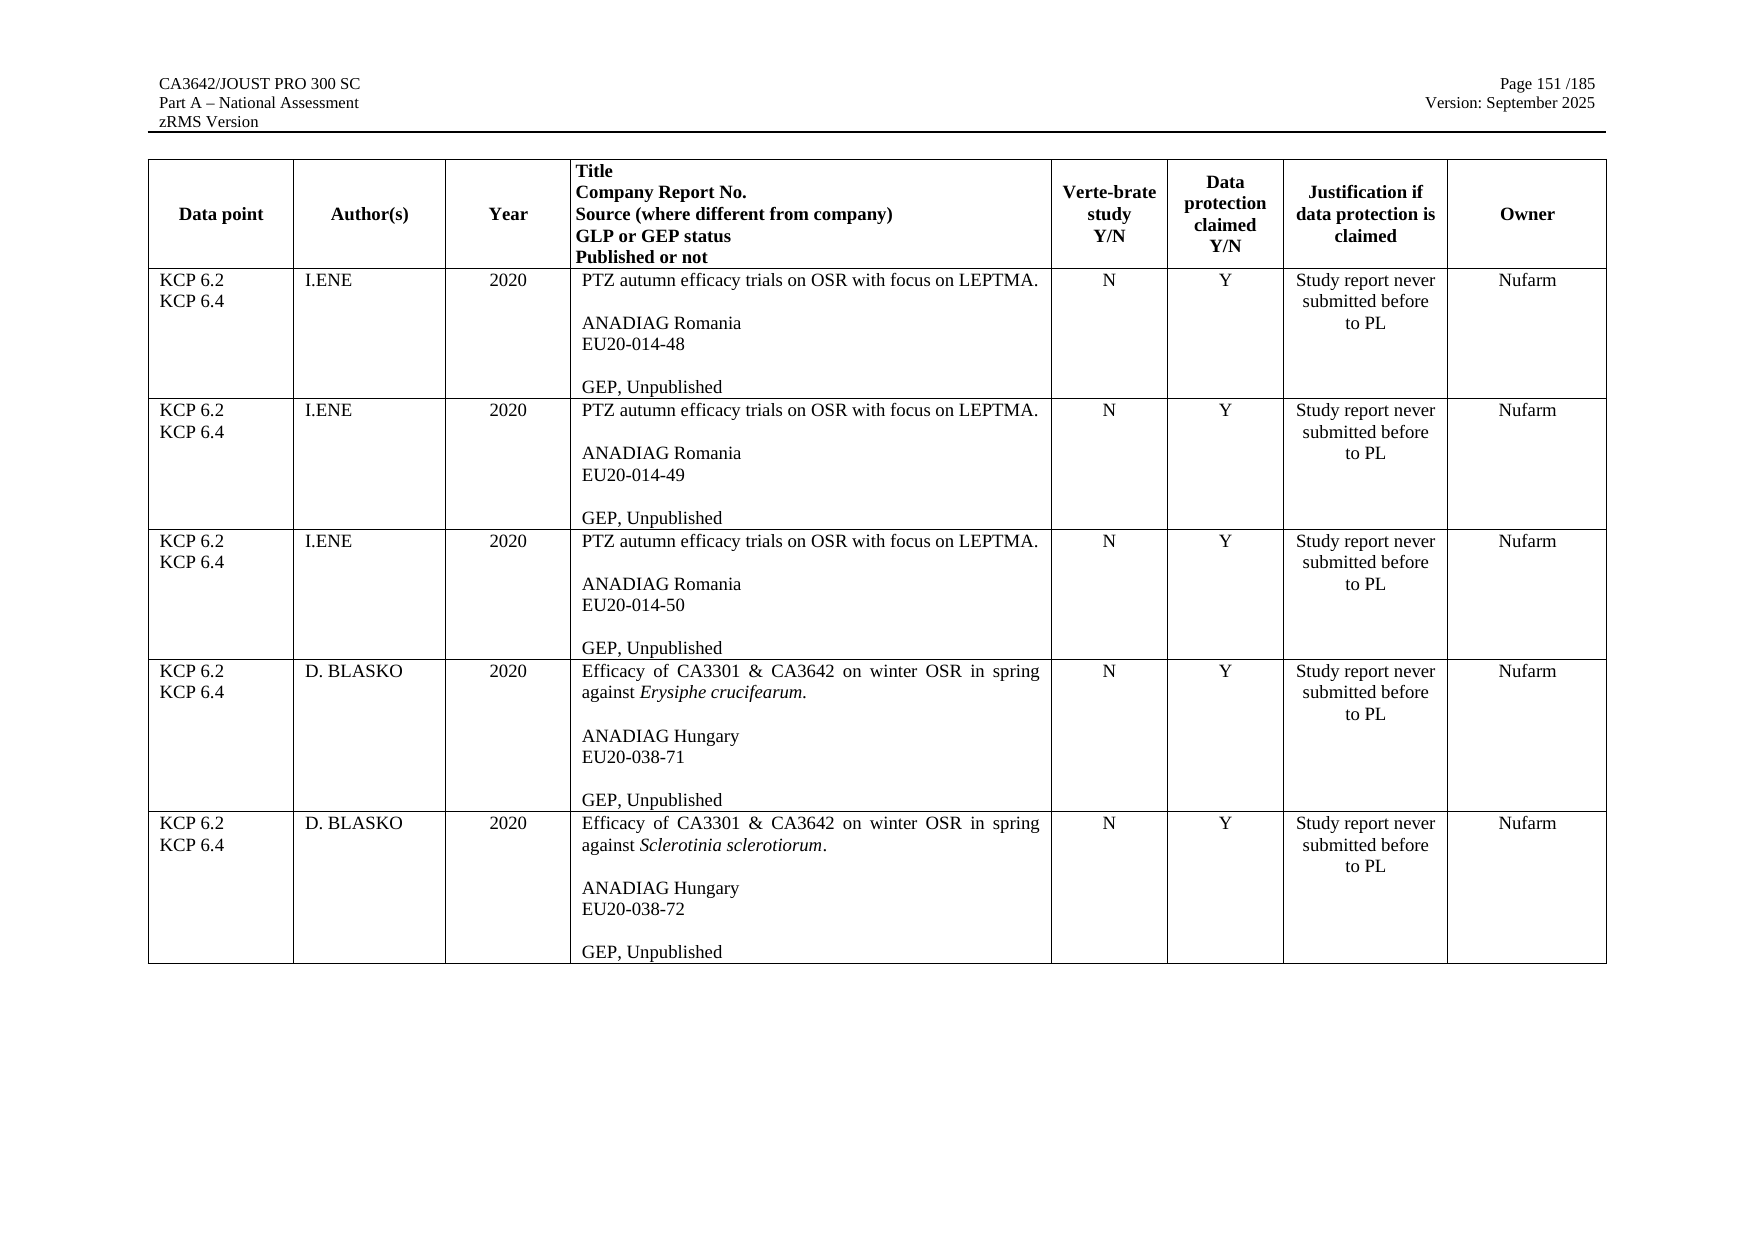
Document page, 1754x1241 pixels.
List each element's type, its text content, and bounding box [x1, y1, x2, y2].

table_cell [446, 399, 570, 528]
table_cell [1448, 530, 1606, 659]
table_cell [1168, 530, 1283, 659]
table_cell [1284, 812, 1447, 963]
table_header Title Company Report No. Source (where different from company) GLP or GEP status Published or not [571, 160, 1051, 268]
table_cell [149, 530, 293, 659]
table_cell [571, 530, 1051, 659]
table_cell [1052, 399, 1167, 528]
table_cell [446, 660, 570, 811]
table_header Justification if data protection is claimed [1284, 160, 1447, 268]
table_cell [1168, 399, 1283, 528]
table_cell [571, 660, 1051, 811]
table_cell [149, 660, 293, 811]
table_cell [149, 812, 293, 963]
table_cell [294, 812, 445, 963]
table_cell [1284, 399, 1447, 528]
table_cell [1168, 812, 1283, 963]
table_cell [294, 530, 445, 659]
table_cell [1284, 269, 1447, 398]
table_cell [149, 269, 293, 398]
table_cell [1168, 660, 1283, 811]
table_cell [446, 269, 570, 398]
table_header Data protection claimed Y/N [1168, 160, 1283, 268]
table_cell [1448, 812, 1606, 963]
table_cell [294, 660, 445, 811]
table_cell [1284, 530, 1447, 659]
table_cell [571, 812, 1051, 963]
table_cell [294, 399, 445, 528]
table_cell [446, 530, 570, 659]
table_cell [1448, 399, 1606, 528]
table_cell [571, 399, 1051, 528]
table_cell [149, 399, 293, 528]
table_header Owner [1448, 160, 1606, 268]
table_header Author(s) [294, 160, 445, 268]
table_header Verte-brate study Y/N [1052, 160, 1167, 268]
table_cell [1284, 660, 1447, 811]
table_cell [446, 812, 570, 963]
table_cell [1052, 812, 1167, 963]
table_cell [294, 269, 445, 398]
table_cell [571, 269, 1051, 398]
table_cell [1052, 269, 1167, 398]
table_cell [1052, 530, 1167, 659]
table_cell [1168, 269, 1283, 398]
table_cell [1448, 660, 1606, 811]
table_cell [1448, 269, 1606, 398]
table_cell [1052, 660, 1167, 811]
table_header Year [446, 160, 570, 268]
table_header Data point [149, 160, 293, 268]
